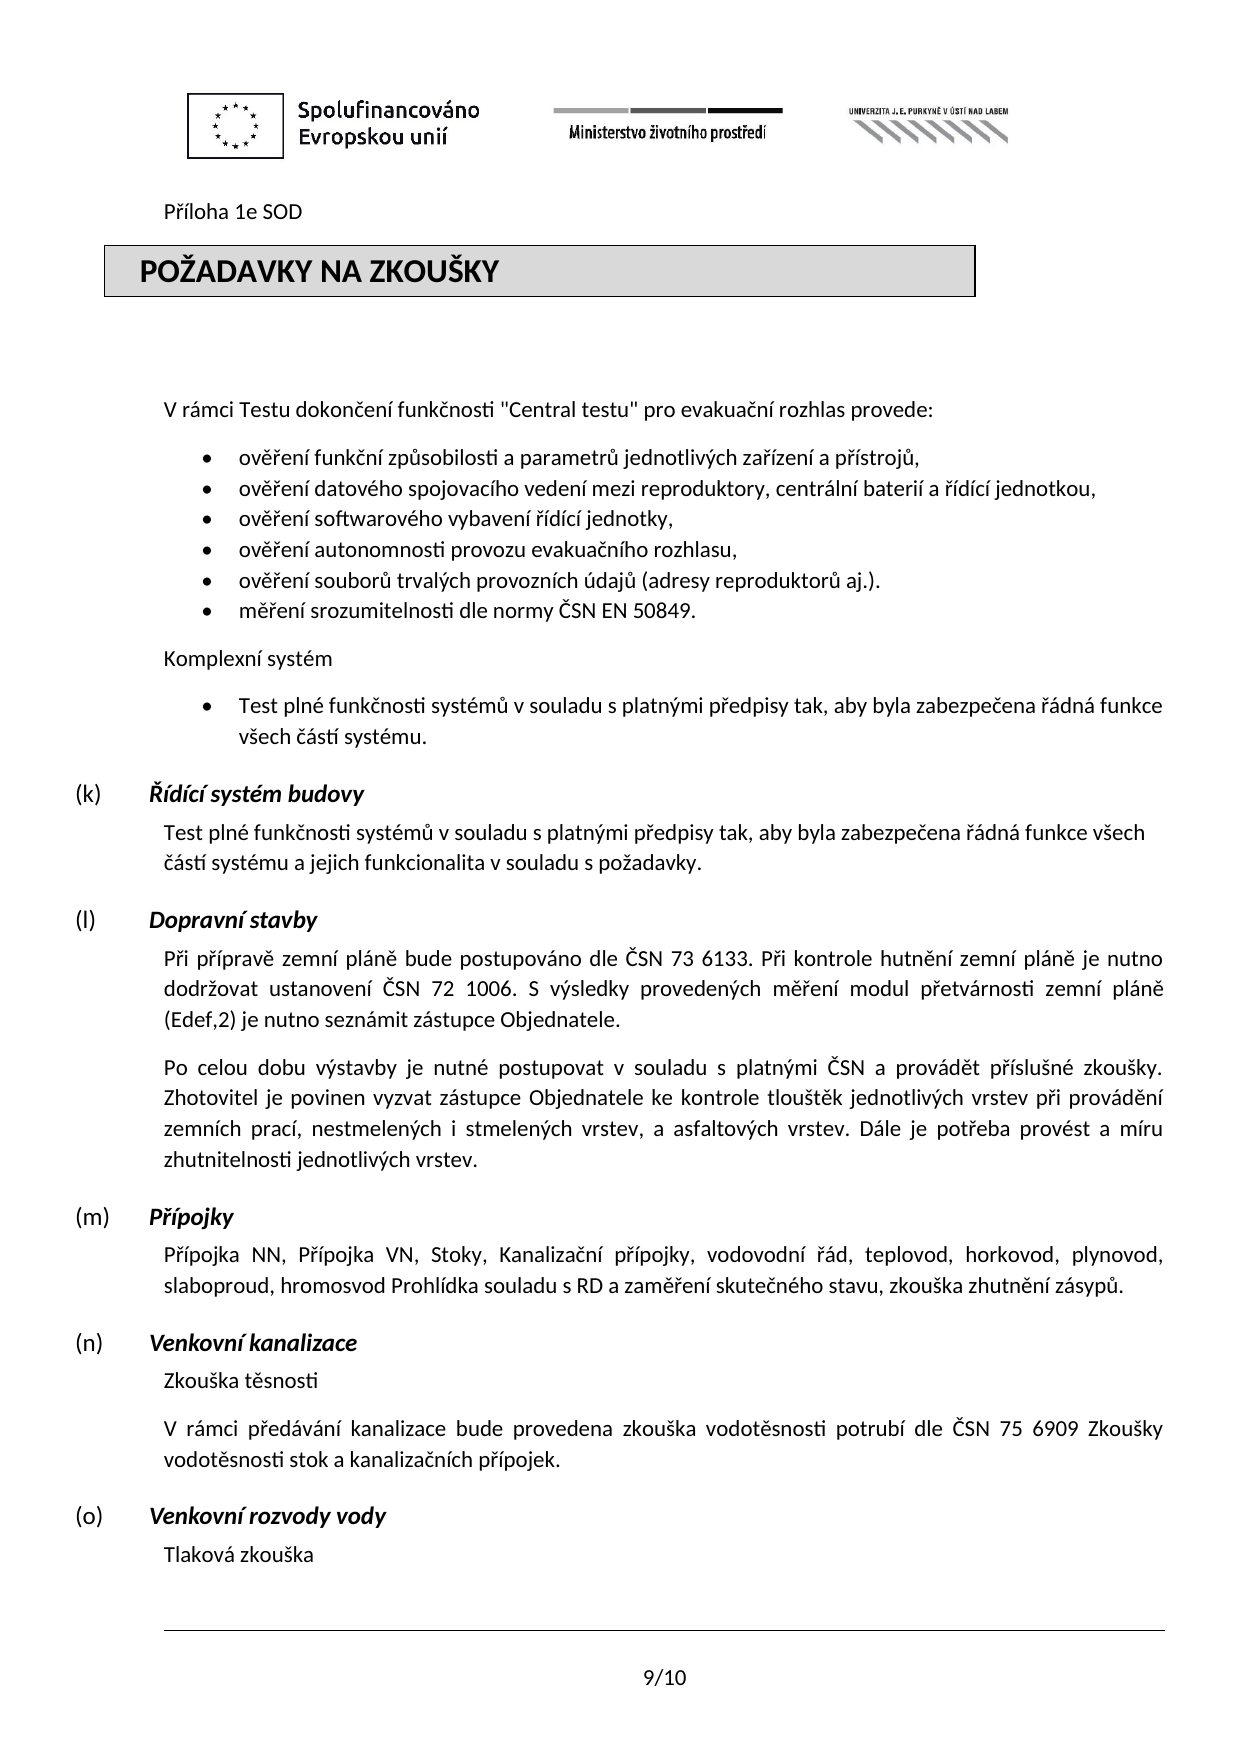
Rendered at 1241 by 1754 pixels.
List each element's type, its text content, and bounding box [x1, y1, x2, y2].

text Přípojka NN, Přípojka VN, Stoky, Kanalizační přípojky, vodovodní řád, teplovod, horkovod, plynovod, slaboproud, hromosvod Prohlídka souladu s RD a zaměření skutečného stavu, zkouška zhutnění zásypů. [164, 1240, 1165, 1299]
text Test plné funkčnosti systémů v souladu s platnými předpisy tak, aby byla zabezpečena řádná funkce všech částí systému a jejich funkcionalita v souladu s požadavky. [164, 818, 1165, 876]
text Komplexní systém [164, 644, 1165, 672]
list ověření souborů trvalých provozních údajů (adresy reproduktorů aj.). [201, 566, 1165, 594]
subtitle Venkovní rozvody vody [75, 1501, 1165, 1531]
subtitle Řídící systém budovy [75, 778, 1165, 808]
subtitle Venkovní kanalizace [75, 1327, 1165, 1357]
list ověření autonomnosti provozu evakuačního rozhlasu, [201, 535, 1165, 563]
text V rámci předávání kanalizace bude provedena zkouška vodotěsnosti potrubí dle ČSN 75 6909 Zkoušky vodotěsnosti stok a kanalizačních přípojek. [164, 1414, 1165, 1473]
list ověření datového spojovacího vedení mezi reproduktory, centrální baterií a řídící jednotkou, [201, 474, 1165, 502]
list Test plné funkčnosti systémů v souladu s platnými předpisy tak, aby byla zabezpečena řádná funkce všech částí systému. [201, 691, 1165, 750]
subtitle Dopravní stavby [75, 904, 1165, 934]
text Zkouška těsnosti [164, 1367, 1165, 1395]
text V rámci Testu dokončení funkčnosti "Central testu" pro evakuační rozhlas provede: [164, 396, 1165, 423]
picture [163, 78, 1035, 178]
list ověření softwarového vybavení řídící jednotky, [201, 504, 1165, 532]
text Po celou dobu výstavby je nutné postupovat v souladu s platnými ČSN a provádět příslušné zkoušky. Zhotovitel je povinen vyzvat zástupce Objednatele ke kontrole tlouštěk jednotlivých vrstev při provádění zemních prací, nestmelených i stmelených vrstev, a asfaltových vrstev. Dále je potřeba provést a míru zhutnitelnosti jednotlivých vrstev. [164, 1053, 1165, 1173]
text Při přípravě zemní pláně bude postupováno dle ČSN 73 6133. Při kontrole hutnění zemní pláně je nutno dodržovat ustanovení ČSN 72 1006. S výsledky provedených měření modul přetvárnosti zemní pláně (Edef,2) je nutno seznámit zástupce Objednatele. [164, 944, 1165, 1033]
list ověření funkční způsobilosti a parametrů jednotlivých zařízení a přístrojů, [201, 443, 1165, 471]
text Tlaková zkouška [164, 1540, 1165, 1568]
list měření srozumitelnosti dle normy ČSN EN 50849. [201, 597, 1165, 624]
subtitle Přípojky [75, 1201, 1165, 1231]
